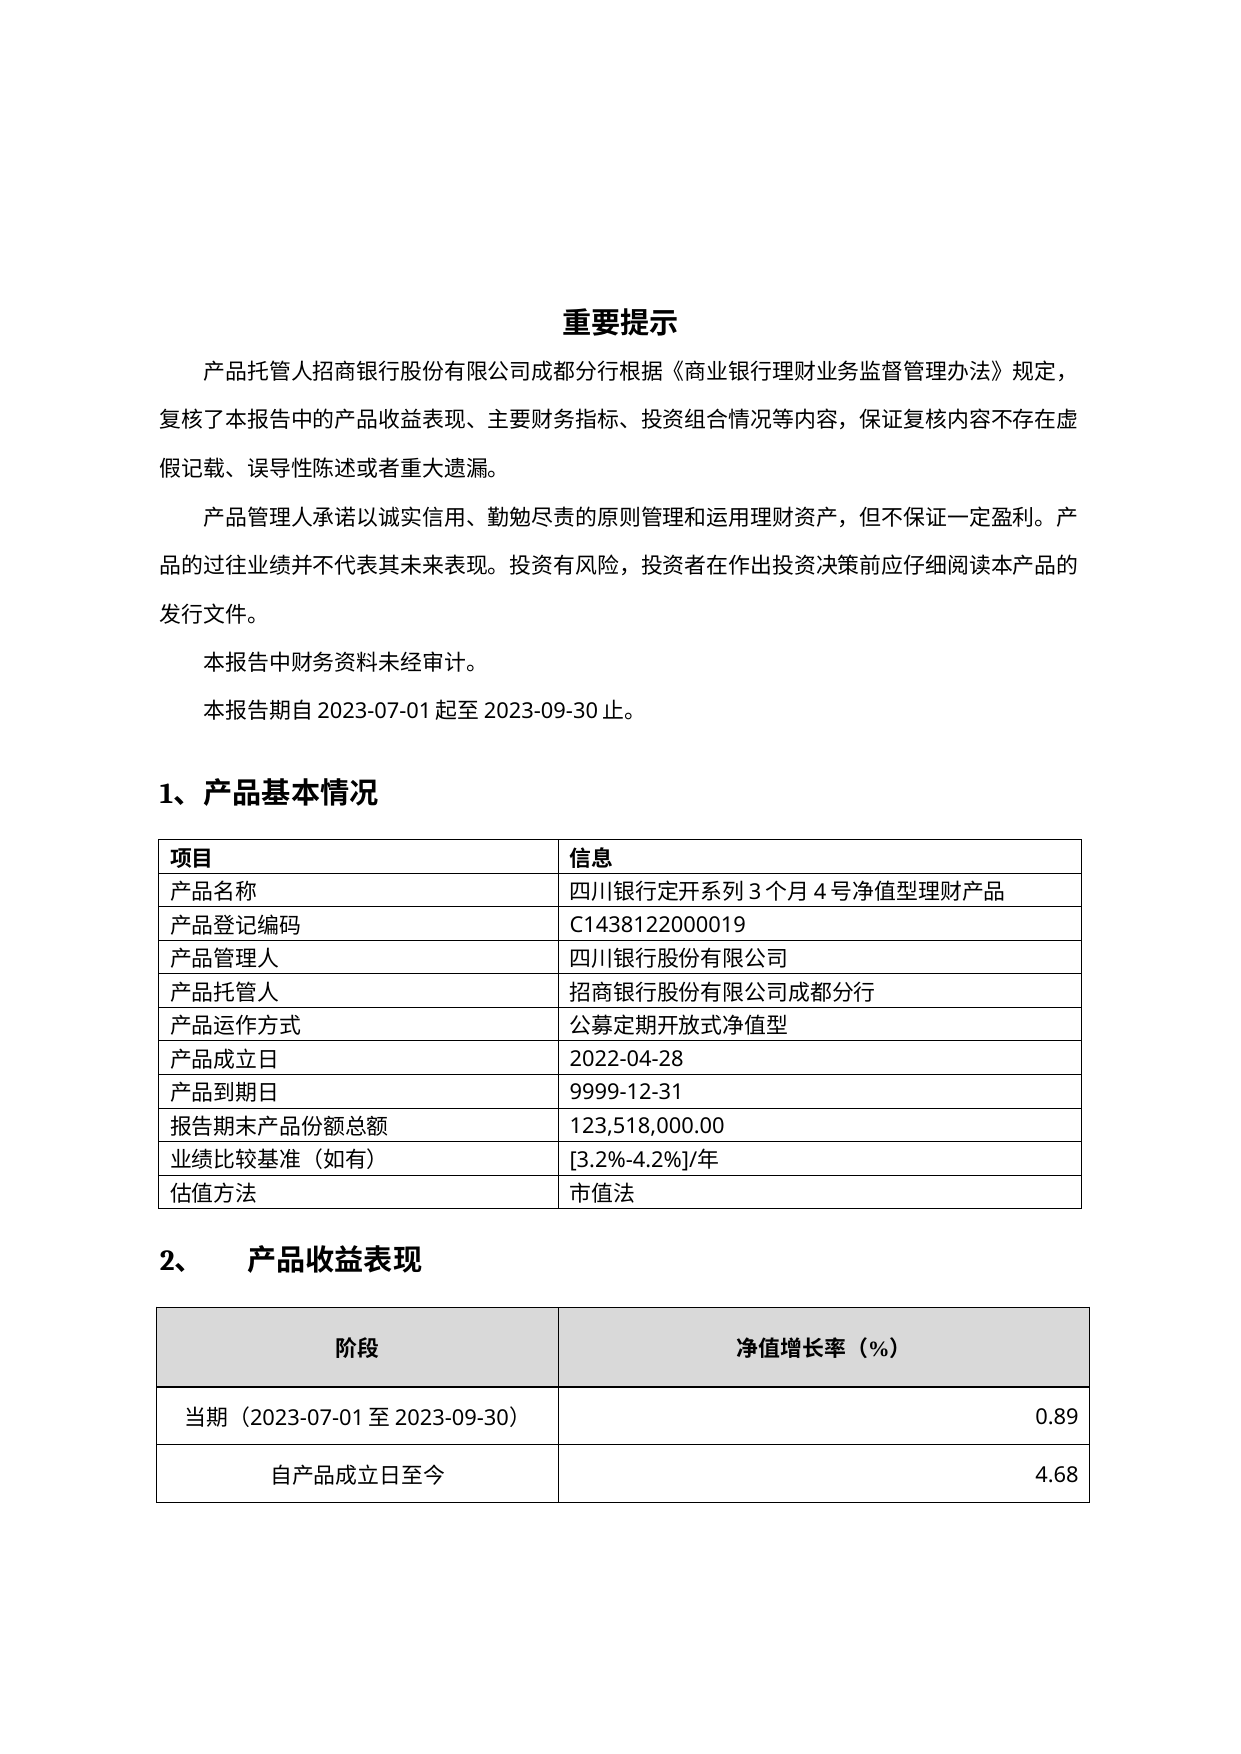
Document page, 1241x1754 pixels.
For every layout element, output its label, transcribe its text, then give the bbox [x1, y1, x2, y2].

table_header 项目 [159, 840, 558, 873]
table_cell 产品到期日 [159, 1075, 558, 1107]
table_cell 业绩比较基准（如有） [159, 1142, 558, 1174]
text 重要提示 [159, 288, 1081, 353]
table_cell C1438122000019 [559, 907, 1081, 940]
table_cell 市值法 [559, 1176, 1081, 1208]
text 本报告中财务资料未经审计。 [159, 645, 1092, 677]
table_cell 产品运作方式 [159, 1008, 558, 1040]
table_header 阶段 [157, 1308, 558, 1386]
table_cell 9999-12-31 [559, 1075, 1081, 1107]
title 产品收益表现 [159, 1225, 1081, 1290]
table_cell 产品成立日 [159, 1041, 558, 1074]
table_cell 产品登记编码 [159, 907, 558, 940]
table_cell 123,518,000.00 [559, 1109, 1081, 1141]
table_cell 四川银行定开系列3个月4号净值型理财产品 [559, 874, 1081, 906]
table_cell 产品管理人 [159, 941, 558, 973]
table_cell 报告期末产品份额总额 [159, 1109, 558, 1141]
table_cell 公募定期开放式净值型 [559, 1008, 1081, 1040]
table_header 净值增长率（%） [559, 1308, 1089, 1386]
text 本报告期自2023-07-01起至2023-09-30止。 [159, 693, 1092, 726]
table_cell 四川银行股份有限公司 [559, 941, 1081, 973]
text 产品托管人招商银行股份有限公司成都分行根据《商业银行理财业务监督管理办法》规定，复核了本报告中的产品收益表现、主要财务指标、投资组合情况等内容，保证复核内容不存在虚假记载、误导性陈述或者重大遗漏。 [159, 353, 1092, 483]
table_header 信息 [559, 840, 1081, 873]
table_cell 估值方法 [159, 1176, 558, 1208]
table_cell 2022-04-28 [559, 1041, 1081, 1074]
table_cell 产品名称 [159, 874, 558, 906]
table_cell 产品托管人 [159, 974, 558, 1007]
table_cell 当期（2023-07-01至2023-09-30） [157, 1388, 558, 1444]
title 产品基本情况 [159, 758, 1081, 823]
table_cell [3.2%-4.2%]/年 [559, 1142, 1081, 1174]
table_cell 4.68 [559, 1445, 1089, 1502]
table_cell 0.89 [559, 1388, 1089, 1444]
table_cell 自产品成立日至今 [157, 1445, 558, 1502]
table_cell 招商银行股份有限公司成都分行 [559, 974, 1081, 1007]
text 产品管理人承诺以诚实信用、勤勉尽责的原则管理和运用理财资产，但不保证一定盈利。产品的过往业绩并不代表其未来表现。投资有风险，投资者在作出投资决策前应仔细阅读本产品的发行文件。 [159, 499, 1092, 629]
